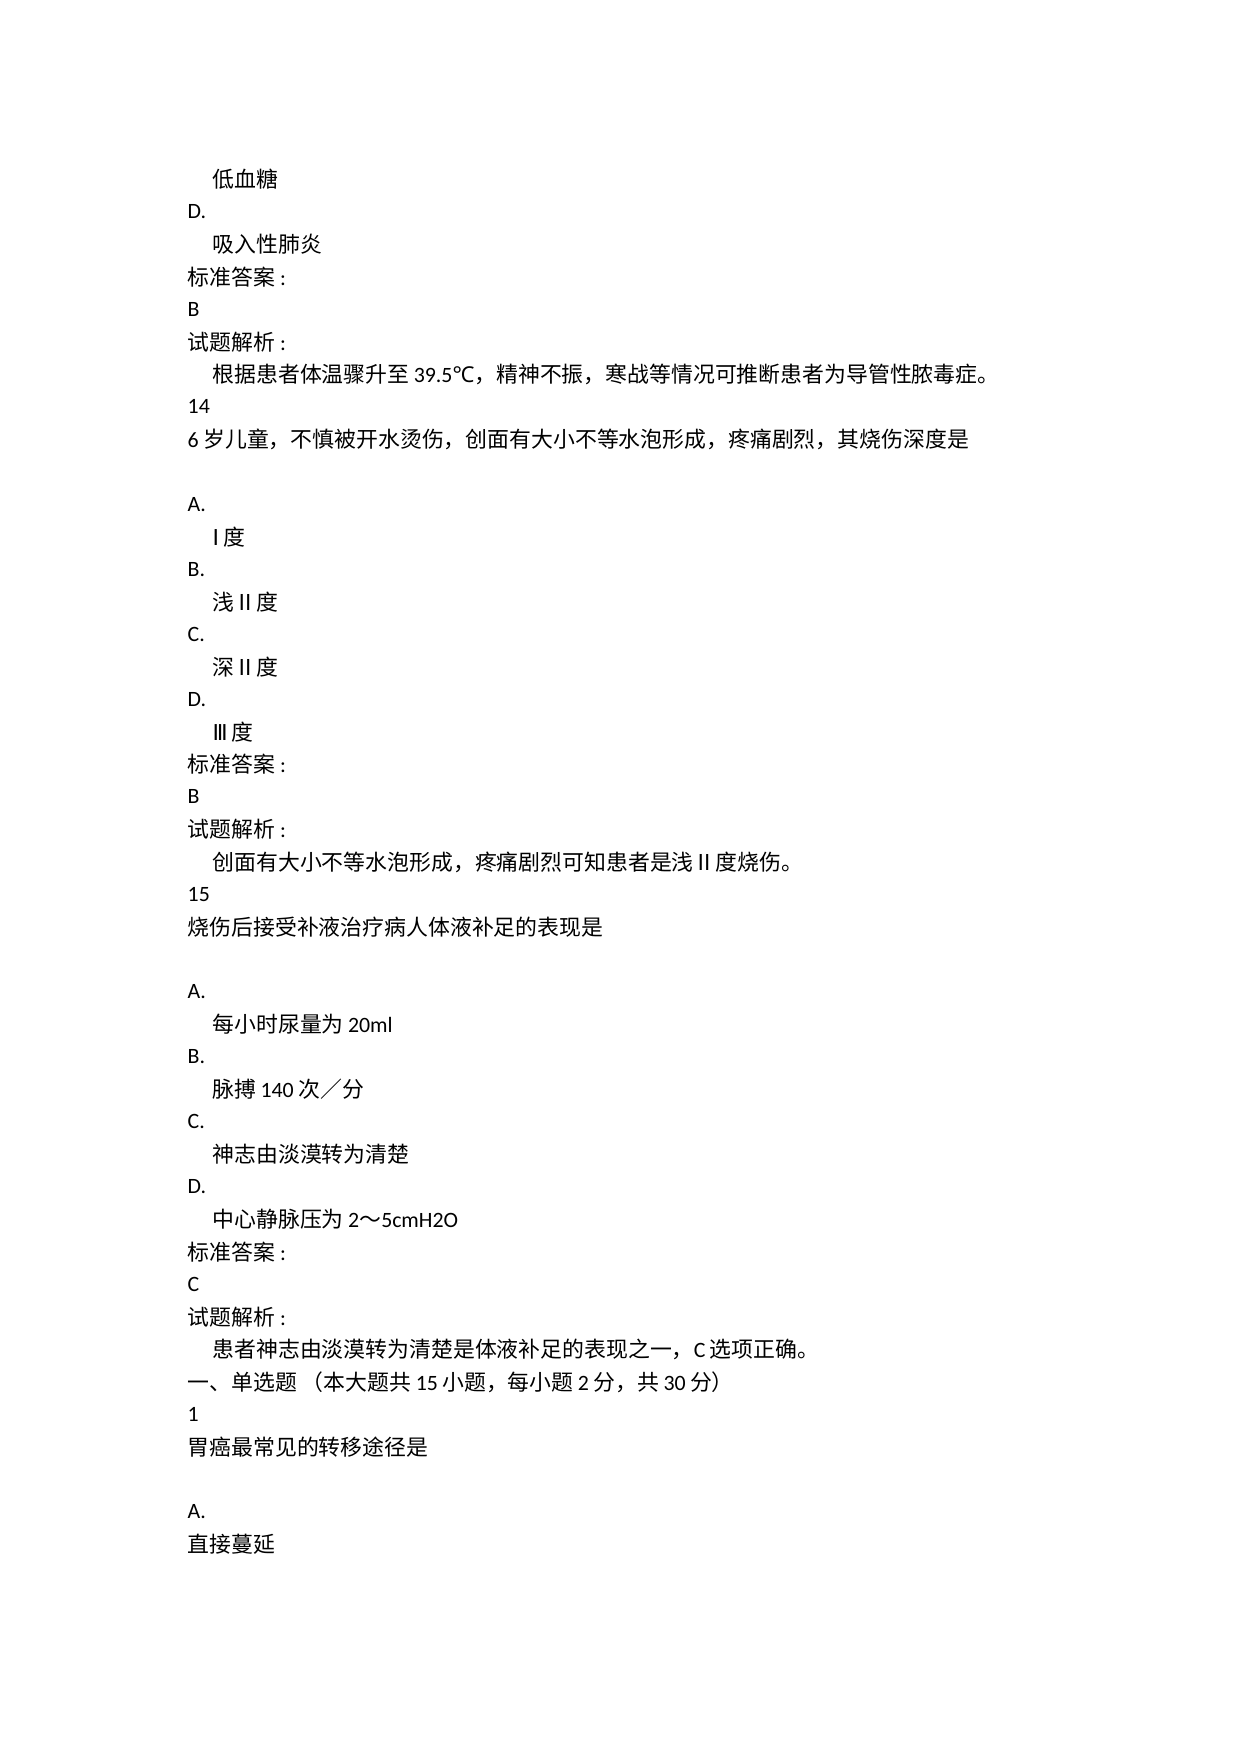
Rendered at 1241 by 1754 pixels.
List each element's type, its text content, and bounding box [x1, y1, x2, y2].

text 1 [187, 1397, 1053, 1429]
text A. [187, 1494, 1053, 1527]
text A. [187, 974, 1053, 1007]
text Ⅲ度 [187, 714, 1053, 747]
text 胃癌最常见的转移途径是 [187, 1429, 1053, 1462]
text 创面有大小不等水泡形成，疼痛剧烈可知患者是浅Ⅱ度烧伤。 [187, 844, 1053, 877]
text B. [187, 552, 1053, 584]
text 15 [187, 877, 1053, 909]
text B [187, 292, 1053, 324]
text D. [187, 1169, 1053, 1202]
text B. [187, 1039, 1053, 1072]
text 中心静脉压为2～5cmH2O [187, 1202, 1053, 1234]
text 神志由淡漠转为清楚 [187, 1137, 1053, 1169]
text 试题解析 : [187, 812, 1053, 844]
text 根据患者体温骤升至39.5℃，精神不振，寒战等情况可推断患者为导管性脓毒症。 [187, 357, 1053, 389]
text D. [187, 194, 1053, 227]
text 深Ⅱ度 [187, 649, 1053, 682]
text 标准答案 : [187, 747, 1053, 779]
text A. [187, 487, 1053, 519]
text 吸入性肺炎 [187, 227, 1053, 259]
text 直接蔓延 [187, 1527, 1053, 1559]
text 一、单选题 （本大题共15小题，每小题2分，共30分） [187, 1364, 1053, 1397]
text 标准答案 : [187, 259, 1053, 292]
text 6岁儿童，不慎被开水烫伤，创面有大小不等水泡形成，疼痛剧烈，其烧伤深度是 [187, 422, 1053, 454]
text 每小时尿量为20ml [187, 1007, 1053, 1039]
text 试题解析 : [187, 1299, 1053, 1332]
text 浅Ⅱ度 [187, 584, 1053, 617]
text 14 [187, 389, 1053, 422]
text 患者神志由淡漠转为清楚是体液补足的表现之一，C选项正确。 [187, 1332, 1053, 1364]
text 标准答案 : [187, 1234, 1053, 1267]
text 低血糖 [187, 162, 1053, 194]
text 烧伤后接受补液治疗病人体液补足的表现是 [187, 909, 1053, 942]
text C. [187, 1104, 1053, 1137]
text C. [187, 617, 1053, 649]
text B [187, 779, 1053, 812]
text 试题解析 : [187, 324, 1053, 357]
text C [187, 1267, 1053, 1299]
text D. [187, 682, 1053, 714]
text 脉搏140次／分 [187, 1072, 1053, 1104]
text Ⅰ度 [187, 519, 1053, 552]
